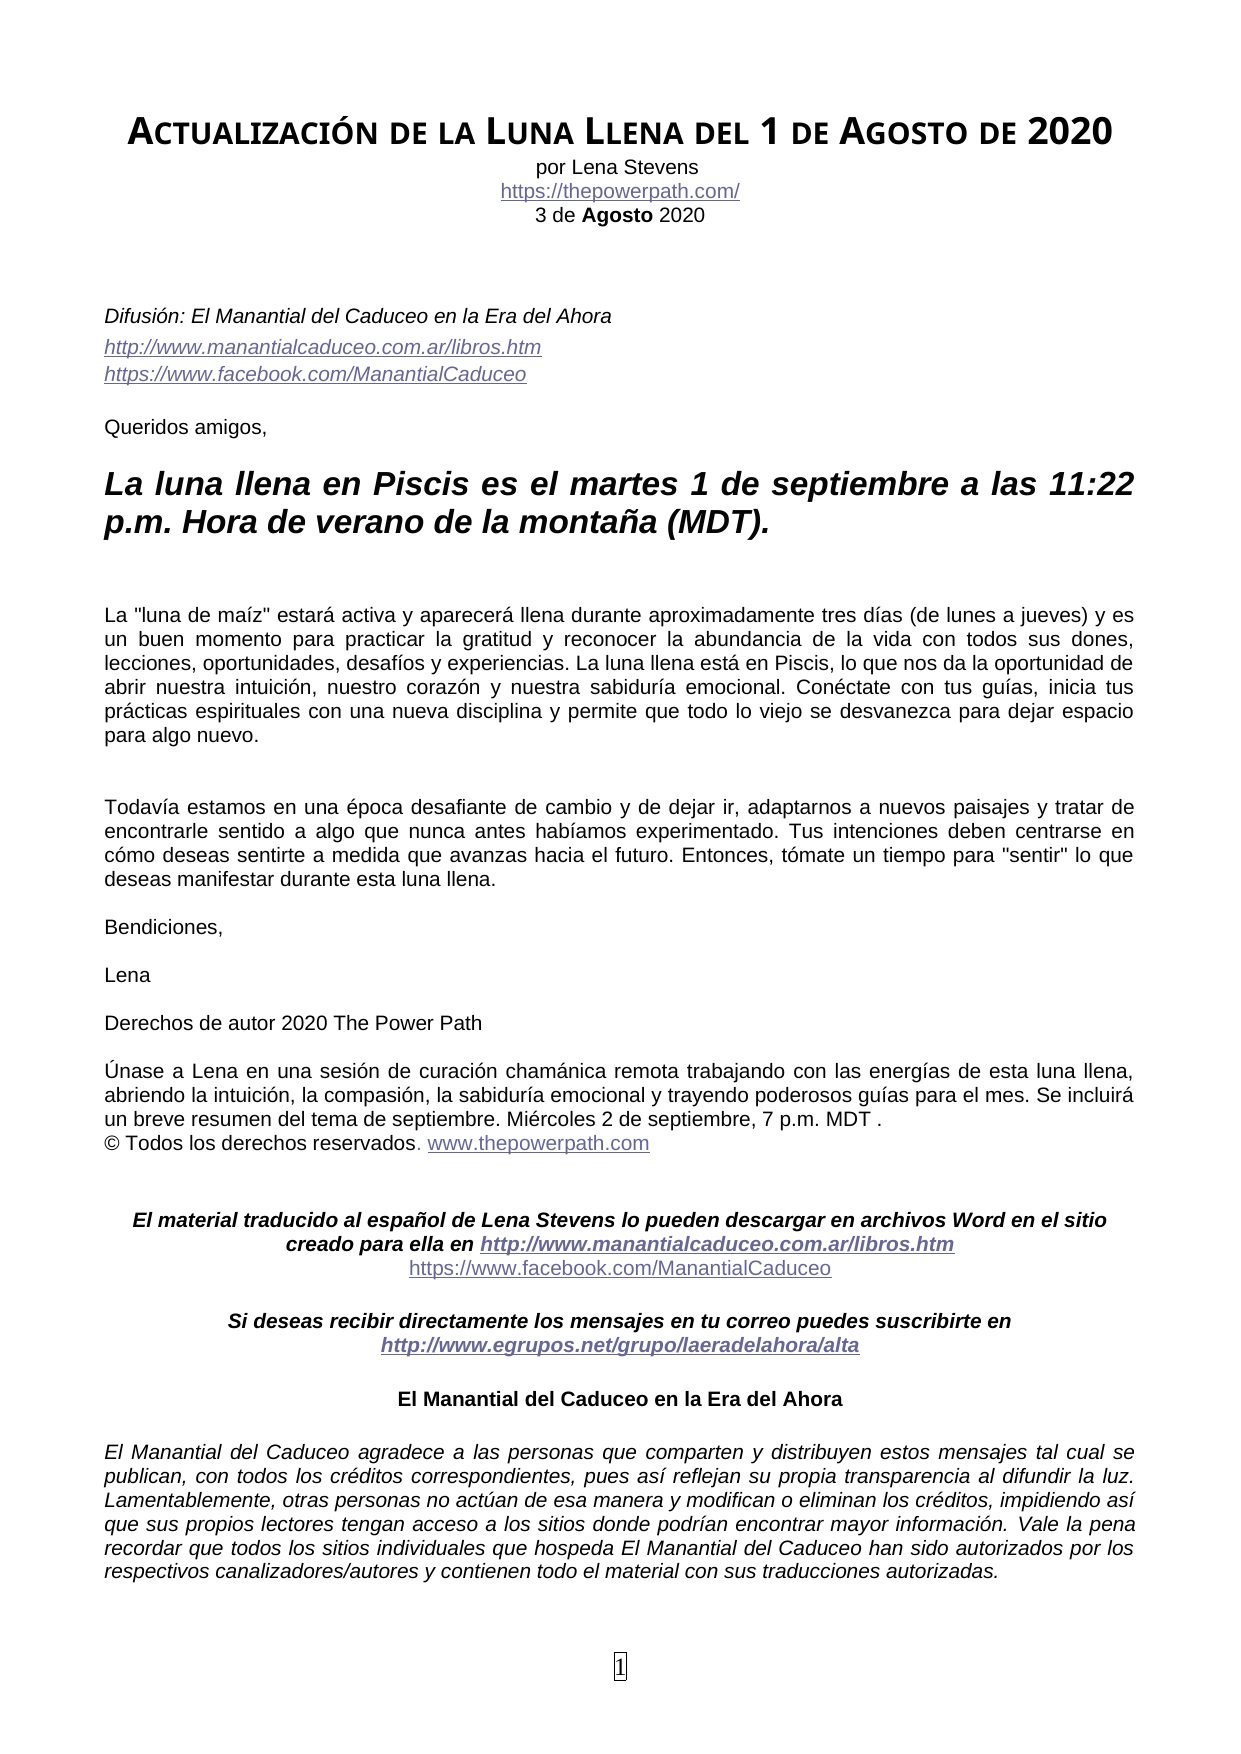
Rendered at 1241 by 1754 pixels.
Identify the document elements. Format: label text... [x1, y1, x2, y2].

text La "luna de maíz" estará activa y aparecerá llena durante aproximadamente tres días (de lunes a jueves) y es un buen momento para practicar la gratitud y reconocer la abundancia de la vida con todos sus dones, lecciones, oportunidades, desafíos y experiencias. La luna llena está en Piscis, lo que nos da la oportunidad de abrir nuestra intuición, nuestro corazón y nuestra sabiduría emocional. Conéctate con tus guías, inicia tus prácticas espirituales con una nueva disciplina y permite que todo lo viejo se desvanezca para dejar espacio para algo nuevo. [104, 603, 1136, 747]
text Todavía estamos en una época desafiante de cambio y de dejar ir, adaptarnos a nuevos paisajes y tratar de encontrarle sentido a algo que nunca antes habíamos experimentado. Tus intenciones deben centrarse en cómo deseas sentirte a medida que avanzas hacia el futuro. Entonces, tómate un tiempo para "sentir" lo que deseas manifestar durante esta luna llena. [104, 795, 1136, 891]
text Lena [104, 962, 1136, 986]
text Únase a Lena en una sesión de curación chamánica remota trabajando con las energías de esta luna llena, abriendo la intuición, la compasión, la sabiduría emocional y trayendo poderosos guías para el mes. Se incluirá un breve resumen del tema de septiembre. Miércoles 2 de septiembre, 7 p.m. MDT . [104, 1059, 1136, 1131]
text El Manantial del Caduceo en la Era del Ahora [104, 1386, 1136, 1410]
text Bendiciones, [104, 914, 1136, 938]
text Queridos amigos, [104, 415, 1136, 439]
text Actualización de la Luna Llena del 1 de Agosto de 2020 por Lena Stevens https://thepowerpath.com/ 3 de Agosto 2020 [104, 104, 1136, 227]
text El Manantial del Caduceo agradece a las personas que comparten y distribuyen estos mensajes tal cual se publican, con todos los créditos correspondientes, pues así reflejan su propia transparencia al difundir la luz. Lamentablemente, otras personas no actúan de esa manera y modifican o eliminan los créditos, impidiendo así que sus propios lectores tengan acceso a los sitios donde podrían encontrar mayor información. Vale la pena recordar que todos los sitios individuales que hospeda El Manantial del Caduceo han sido autorizados por los respectivos canalizadores/autores y contienen todo el material con sus traducciones autorizadas. [104, 1439, 1136, 1583]
text Derechos de autor 2020 The Power Path [104, 1010, 1136, 1034]
text © Todos los derechos reservados. www.thepowerpath.com [104, 1131, 1136, 1155]
text Si deseas recibir directamente los mensajes en tu correo puedes suscribirte en http://www.egrupos.net/grupo/laeradelahora/alta [104, 1309, 1136, 1357]
text La luna llena en Piscis es el martes 1 de septiembre a las 11:22 p.m. Hora de verano de la montaña (MDT). [104, 464, 1136, 541]
text El material traducido al español de Lena Stevens lo pueden descargar en archivos Word en el sitio creado para ella en http://www.manantialcaduceo.com.ar/libros.htm https://www.facebook.com/ManantialCaduceo [104, 1208, 1136, 1280]
subtitle Difusión: El Manantial del Caduceo en la Era del Ahora http://www.manantialcaduceo.com.ar/libros.htm https://www.facebook.com/ManantialCaduceo [104, 256, 1136, 386]
